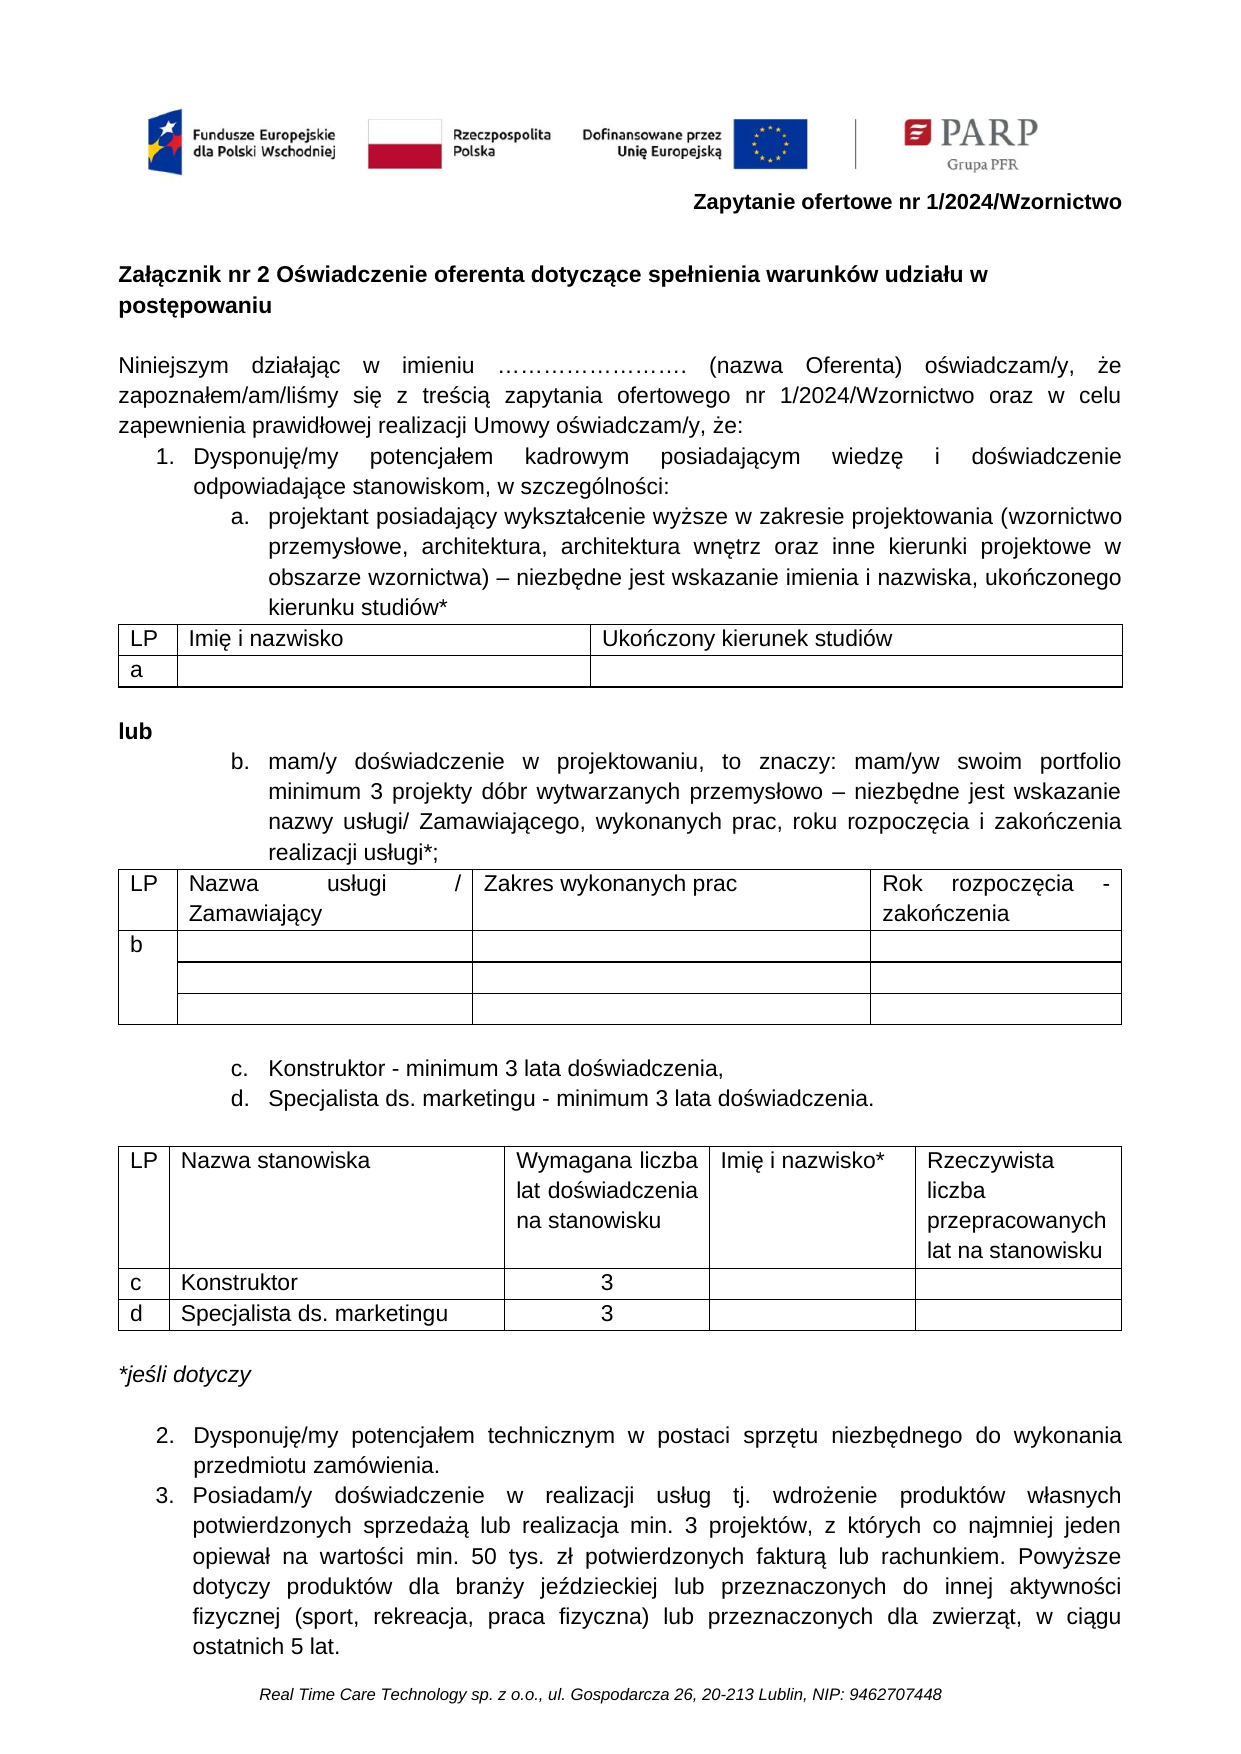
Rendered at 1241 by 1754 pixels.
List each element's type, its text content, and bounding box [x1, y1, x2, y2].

table_cell d [119, 1300, 169, 1330]
table_cell [871, 963, 1121, 993]
table_header Imię i nazwisko* [710, 1147, 915, 1268]
text Załącznik nr 2 Oświadczenie oferenta dotyczące spełnienia warunków udziału w postępowaniu [118, 261, 1122, 318]
table_header Wymagana liczba lat doświadczenia na stanowisku [505, 1147, 709, 1268]
table_cell 3 [505, 1269, 709, 1299]
table_cell [591, 656, 1122, 686]
text Niniejszym działając w imieniu ……………………. (nazwa Oferenta) oświadczam/y, że zapoznałem/am/liśmy się z treścią zapytania ofertowego nr 1/2024/Wzornictwo oraz w celu zapewnienia prawidłowej realizacji Umowy oświadczam/y, że: [118, 352, 1122, 439]
table_header Zakres wykonanych prac [473, 870, 870, 930]
text *jeśli dotyczy [118, 1361, 1122, 1388]
table_header Rzeczywista liczba przepracowanych lat na stanowisku [916, 1147, 1121, 1268]
table_header LP [119, 625, 177, 655]
table_cell a [119, 656, 177, 686]
table_header Ukończony kierunek studiów [591, 625, 1122, 655]
table_header LP [119, 1147, 169, 1268]
table_cell Konstruktor [170, 1269, 504, 1299]
table_header Rok rozpoczęcia - zakończenia [871, 870, 1121, 930]
text lub [118, 718, 1122, 744]
table_cell 3 [505, 1300, 709, 1330]
table_cell b [119, 931, 177, 1024]
table_cell [916, 1300, 1121, 1330]
table_cell [473, 994, 870, 1024]
table_cell [473, 963, 870, 993]
table_cell [178, 963, 472, 993]
table_header Nazwa stanowiska [170, 1147, 504, 1268]
list Dysponuję/my potencjałem technicznym w postaci sprzętu niezbędnego do wykonania przedmiotu zamówienia. [156, 1422, 1122, 1478]
table_cell Specjalista ds. marketingu [170, 1300, 504, 1330]
list Dysponuję/my potencjałem kadrowym posiadającym wiedzę i doświadczenie odpowiadające stanowiskom, w szczególności: [156, 443, 1122, 499]
table_cell [710, 1300, 915, 1330]
table_cell [710, 1269, 915, 1299]
list Konstruktor - minimum 3 lata doświadczenia, [231, 1055, 1122, 1081]
picture [118, 59, 1064, 189]
table_cell [473, 931, 870, 961]
table_header Imię i nazwisko [178, 625, 590, 655]
table_header LP [119, 870, 177, 930]
table_cell [178, 931, 472, 961]
table_cell [871, 931, 1121, 961]
list Posiadam/y doświadczenie w realizacji usług tj. wdrożenie produktów własnych potwierdzonych sprzedażą lub realizacja min. 3 projektów, z których co najmniej jeden opiewał na wartości min. 50 tys. zł potwierdzonych fakturą lub rachunkiem. Powyższe dotyczy produktów dla branży jeździeckiej lub przeznaczonych do innej aktywności fizycznej (sport, rekreacja, praca fizyczna) lub przeznaczonych dla zwierząt, w ciągu ostatnich 5 lat. [155, 1482, 1122, 1659]
table_cell c [119, 1269, 169, 1299]
table_cell [178, 994, 472, 1024]
table_cell [916, 1269, 1121, 1299]
table_header Nazwa usługi / Zamawiający [178, 870, 472, 930]
table_cell [178, 656, 590, 686]
list projektant posiadający wykształcenie wyższe w zakresie projektowania (wzornictwo przemysłowe, architektura, architektura wnętrz oraz inne kierunki projektowe w obszarze wzornictwa) – niezbędne jest wskazanie imienia i nazwiska, ukończonego kierunku studiów* [231, 503, 1122, 620]
table_cell [871, 994, 1121, 1024]
list mam/y doświadczenie w projektowaniu, to znaczy: mam/yw swoim portfolio minimum 3 projekty dóbr wytwarzanych przemysłowo – niezbędne jest wskazanie nazwy usługi/ Zamawiającego, wykonanych prac, roku rozpoczęcia i zakończenia realizacji usługi*; [231, 748, 1122, 865]
list Specjalista ds. marketingu - minimum 3 lata doświadczenia. [231, 1085, 1122, 1112]
